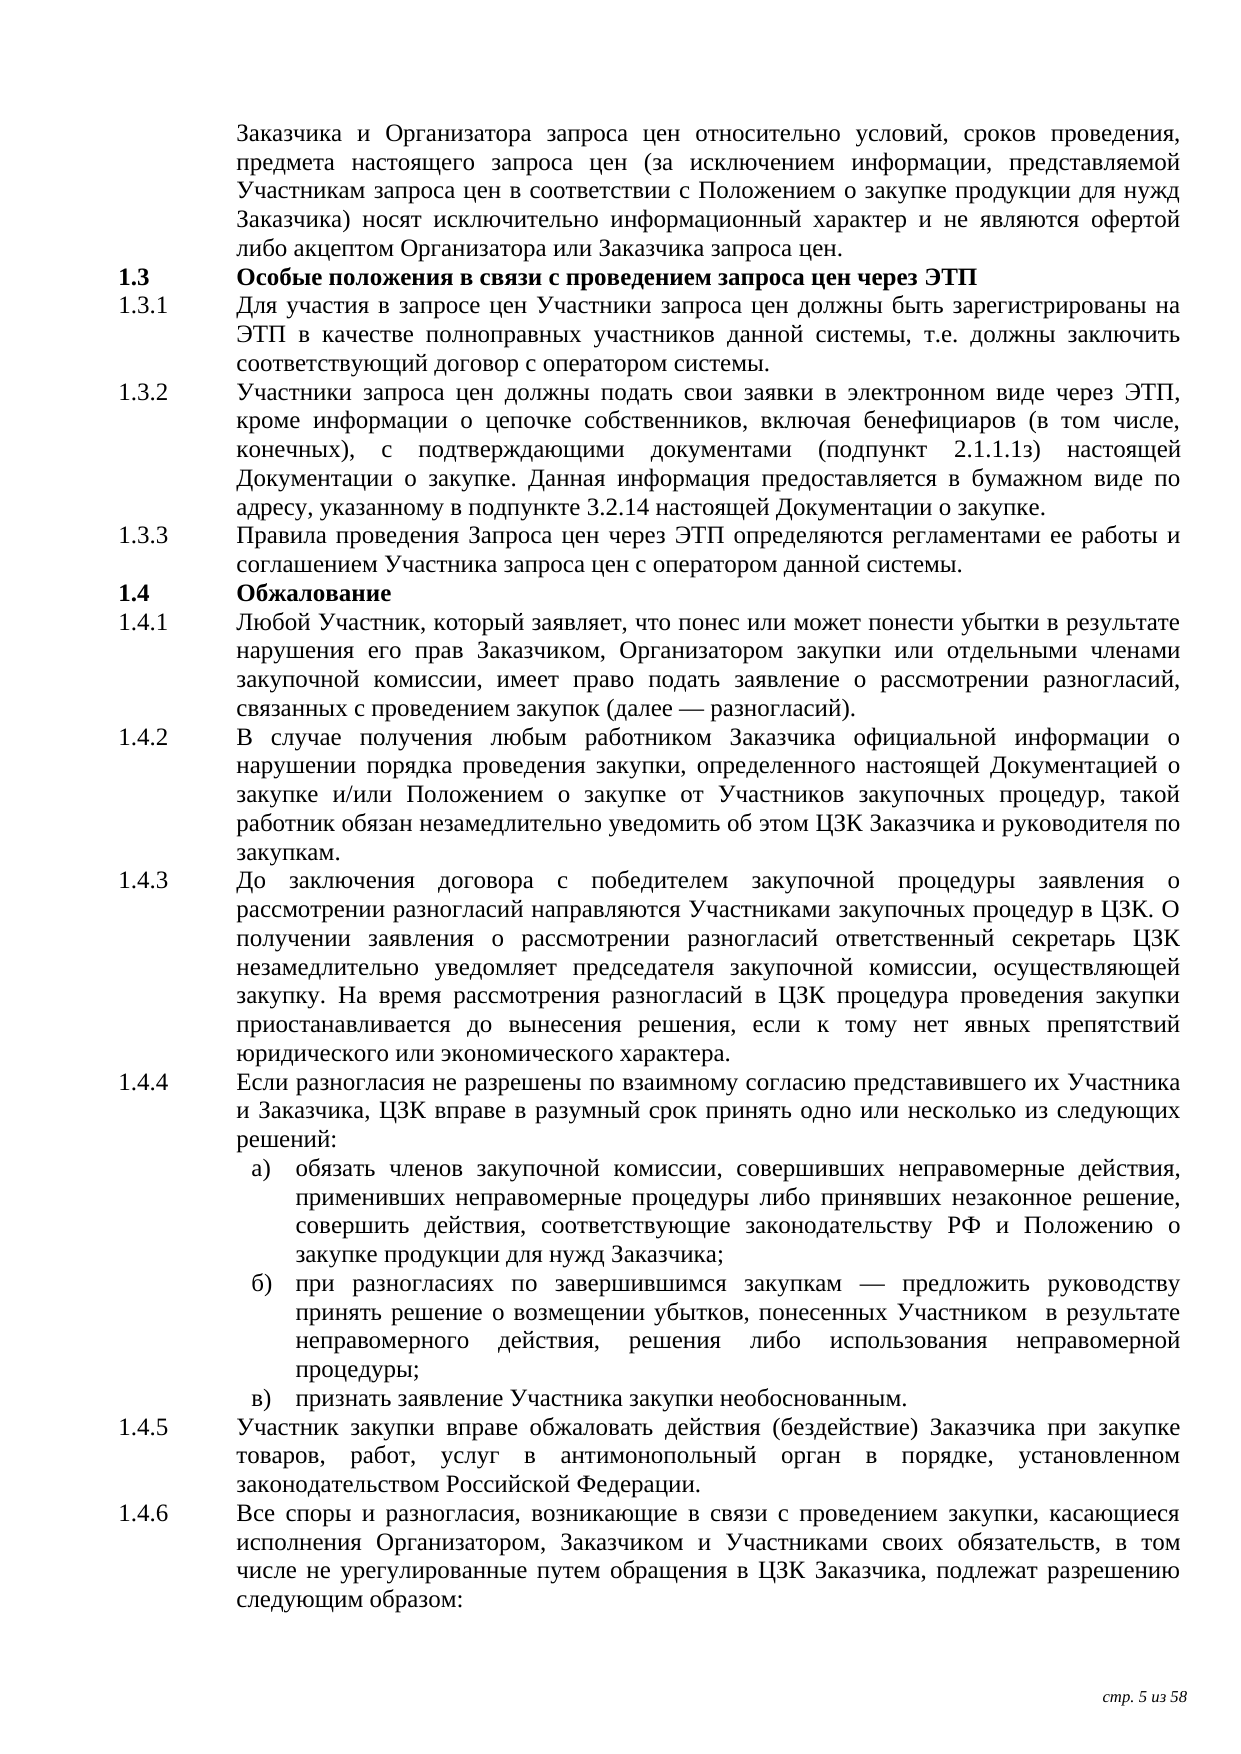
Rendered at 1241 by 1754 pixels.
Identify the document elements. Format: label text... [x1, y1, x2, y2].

subtitle Особые положения в связи с проведением запроса цен через ЭТП [118, 262, 1181, 291]
list Участники запроса цен должны подать свои заявки в электронном виде через ЭТП, кроме информации о цепочке собственников, включая бенефициаров (в том числе, конечных), с подтверждающими документами (подпункт 2.1.1.1з) настоящей Документации о закупке. Данная информация предоставляется в бумажном виде по адресу, указанному в подпункте 3.2.14 настоящей Документации о закупке. [118, 377, 1181, 521]
list Любой Участник, который заявляет, что понес или может понести убытки в результате нарушения его прав Заказчиком, Организатором закупки или отдельными членами закупочной комиссии, имеет право подать заявление о рассмотрении разногласий, связанных с проведением закупок (далее — разногласий). [118, 607, 1181, 722]
list В случае получения любым работником Заказчика официальной информации о нарушении порядка проведения закупки, определенного настоящей Документацией о закупке и/или Положением о закупке от Участников закупочных процедур, такой работник обязан незамедлительно уведомить об этом ЦЗК Заказчика и руководителя по закупкам. [118, 722, 1181, 866]
list Если разногласия не разрешены по взаимному согласию представившего их Участника и Заказчика, ЦЗК вправе в разумный срок принять одно или несколько из следующих решений: [118, 1067, 1181, 1153]
subtitle Обжалование [118, 578, 1181, 607]
list признать заявление Участника закупки необоснованным. [251, 1383, 1181, 1412]
list обязать членов закупочной комиссии, совершивших неправомерные действия, применивших неправомерные процедуры либо принявших незаконное решение, совершить действия, соответствующие законодательству РФ и Положению о закупке продукции для нужд Заказчика; [251, 1153, 1181, 1268]
list До заключения договора с победителем закупочной процедуры заявления о рассмотрении разногласий направляются Участниками закупочных процедур в ЦЗК. О получении заявления о рассмотрении разногласий ответственный секретарь ЦЗК незамедлительно уведомляет председателя закупочной комиссии, осуществляющей закупку. На время рассмотрения разногласий в ЦЗК процедура проведения закупки приостанавливается до вынесения решения, если к тому нет явных препятствий юридического или экономического характера. [118, 866, 1181, 1067]
list при разногласиях по завершившимся закупкам — предложить руководству принять решение о возмещении убытков, понесенных Участником в результате неправомерного действия, решения либо использования неправомерной процедуры; [251, 1268, 1181, 1383]
text Все споры и разногласия, возникающие в связи с проведением закупки, касающиеся исполнения Организатором, Заказчиком и Участниками своих обязательств, в том числе не урегулированные путем обращения в ЦЗК Заказчика, подлежат разрешению следующим образом: [118, 1498, 1181, 1613]
list Участник закупки вправе обжаловать действия (бездействие) Заказчика при закупке товаров, работ, услуг в антимонопольный орган в порядке, установленном законодательством Российской Федерации. [118, 1412, 1181, 1498]
list Правила проведения Запроса цен через ЭТП определяются регламентами ее работы и соглашением Участника запроса цен с оператором данной системы. [118, 521, 1181, 578]
list Для участия в запросе цен Участники запроса цен должны быть зарегистрированы на ЭТП в качестве полноправных участников данной системы, т.е. должны заключить соответствующий договор с оператором системы. [118, 291, 1181, 377]
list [118, 118, 1181, 262]
